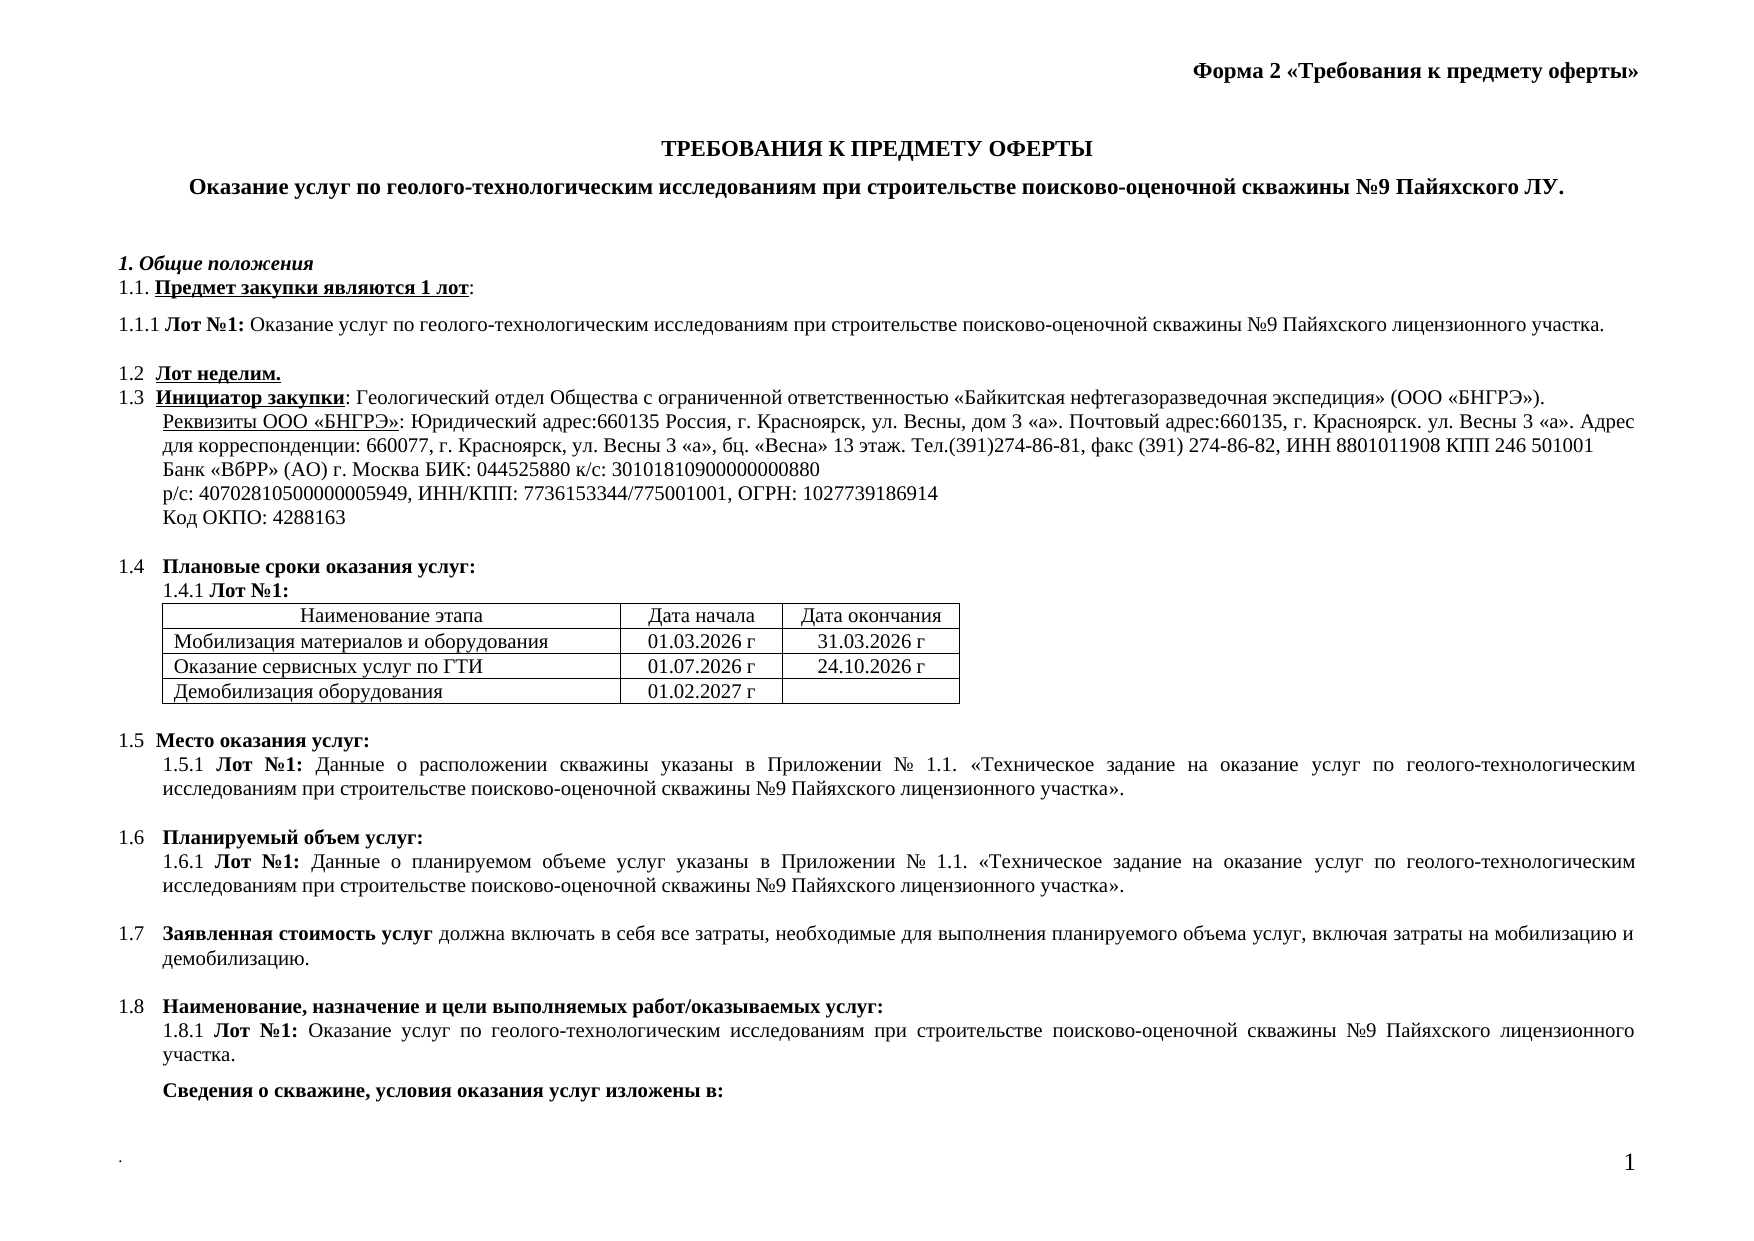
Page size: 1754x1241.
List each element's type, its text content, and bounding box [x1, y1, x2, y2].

list Планируемый объем услуг: [118, 825, 1636, 849]
text 1.6.1 Лот №1: Данные о планируемом объеме услуг указаны в Приложении № 1.1. «Техническое задание на оказание услуг по геолого-технологическим исследованиям при строительстве поисково-оценочной скважины №9 Пайяхского лицензионного участка». [162, 849, 1636, 897]
table_cell 01.07.2026 г [621, 654, 782, 678]
list Лот неделим. [118, 361, 1636, 385]
text 1.8.1 Лот №1: Оказание услуг по геолого-технологическим исследованиям при строительстве поисково-оценочной скважины №9 Пайяхского лицензионного участка. [162, 1018, 1636, 1066]
text Код ОКПО: 4288163 [162, 505, 1636, 529]
table_header Дата окончания [783, 604, 959, 627]
text 1.5.1 Лот №1: Данные о расположении скважины указаны в Приложении № 1.1. «Техническое задание на оказание услуг по геолого-технологическим исследованиям при строительстве поисково-оценочной скважины №9 Пайяхского лицензионного участка». [162, 752, 1636, 800]
text 1. Общие положения [118, 251, 1636, 275]
table_cell [783, 679, 959, 703]
text ТРЕБОВАНИЯ К ПРЕДМЕТУ ОФЕРТЫ [118, 134, 1636, 161]
table_cell Мобилизация материалов и оборудования [163, 629, 620, 653]
table_cell 24.10.2026 г [783, 654, 959, 678]
list Заявленная стоимость услуг должна включать в себя все затраты, необходимые для выполнения планируемого объема услуг, включая затраты на мобилизацию и демобилизацию. [118, 921, 1636, 969]
text Сведения о скважине, условия оказания услуг изложены в: [162, 1078, 1636, 1102]
text Форма 2 «Требования к предмету оферты» [118, 57, 1639, 83]
table_cell Оказание сервисных услуг по ГТИ [163, 654, 620, 678]
table_cell 01.02.2027 г [621, 679, 782, 703]
text Банк «ВбРР» (АО) г. Москва БИК: 044525880 к/с: 30101810900000000880 [162, 457, 1636, 481]
table_cell 01.03.2026 г [621, 629, 782, 653]
list Реквизиты ООО «БНГРЭ»: Юридический адрес:660135 Россия, г. Красноярск, ул. Весны, дом 3 «а». Почтовый адрес:660135, г. Красноярск. ул. Весны 3 «а». Адрес для корреспонденции: 660077, г. Красноярск, ул. Весны 3 «а», бц. «Весна» 13 этаж. Тел.(391)274-86-81, факс (391) 274-86-82, ИНН 8801011908 КПП 246 501001 [162, 409, 1636, 457]
text 1.1. Предмет закупки являются 1 лот: [118, 275, 1636, 299]
table_header Наименование этапа [163, 604, 620, 627]
list Наименование, назначение и цели выполняемых работ/оказываемых услуг: [118, 993, 1636, 1018]
list Плановые сроки оказания услуг: [118, 554, 1636, 578]
list Место оказания услуг: [118, 728, 1636, 752]
text 1.1.1 Лот №1: Оказание услуг по геолого-технологическим исследованиям при строительстве поисково-оценочной скважины №9 Пайяхского лицензионного участка. [118, 312, 1636, 336]
list Инициатор закупки: Геологический отдел Общества с ограниченной ответственностью «Байкитская нефтегазоразведочная экспедиция» (ООО «БНГРЭ»). [118, 385, 1636, 409]
table_header Дата начала [621, 604, 782, 627]
table_cell 31.03.2026 г [783, 629, 959, 653]
text р/с: 40702810500000005949, ИНН/КПП: 7736153344/775001001, ОГРН: 1027739186914 [162, 481, 1636, 505]
table_cell Демобилизация оборудования [163, 679, 620, 703]
list 1.4.1 Лот №1: [162, 578, 1636, 602]
text Оказание услуг по геолого-технологическим исследованиям при строительстве поисково-оценочной скважины №9 Пайяхского ЛУ. [118, 173, 1636, 200]
